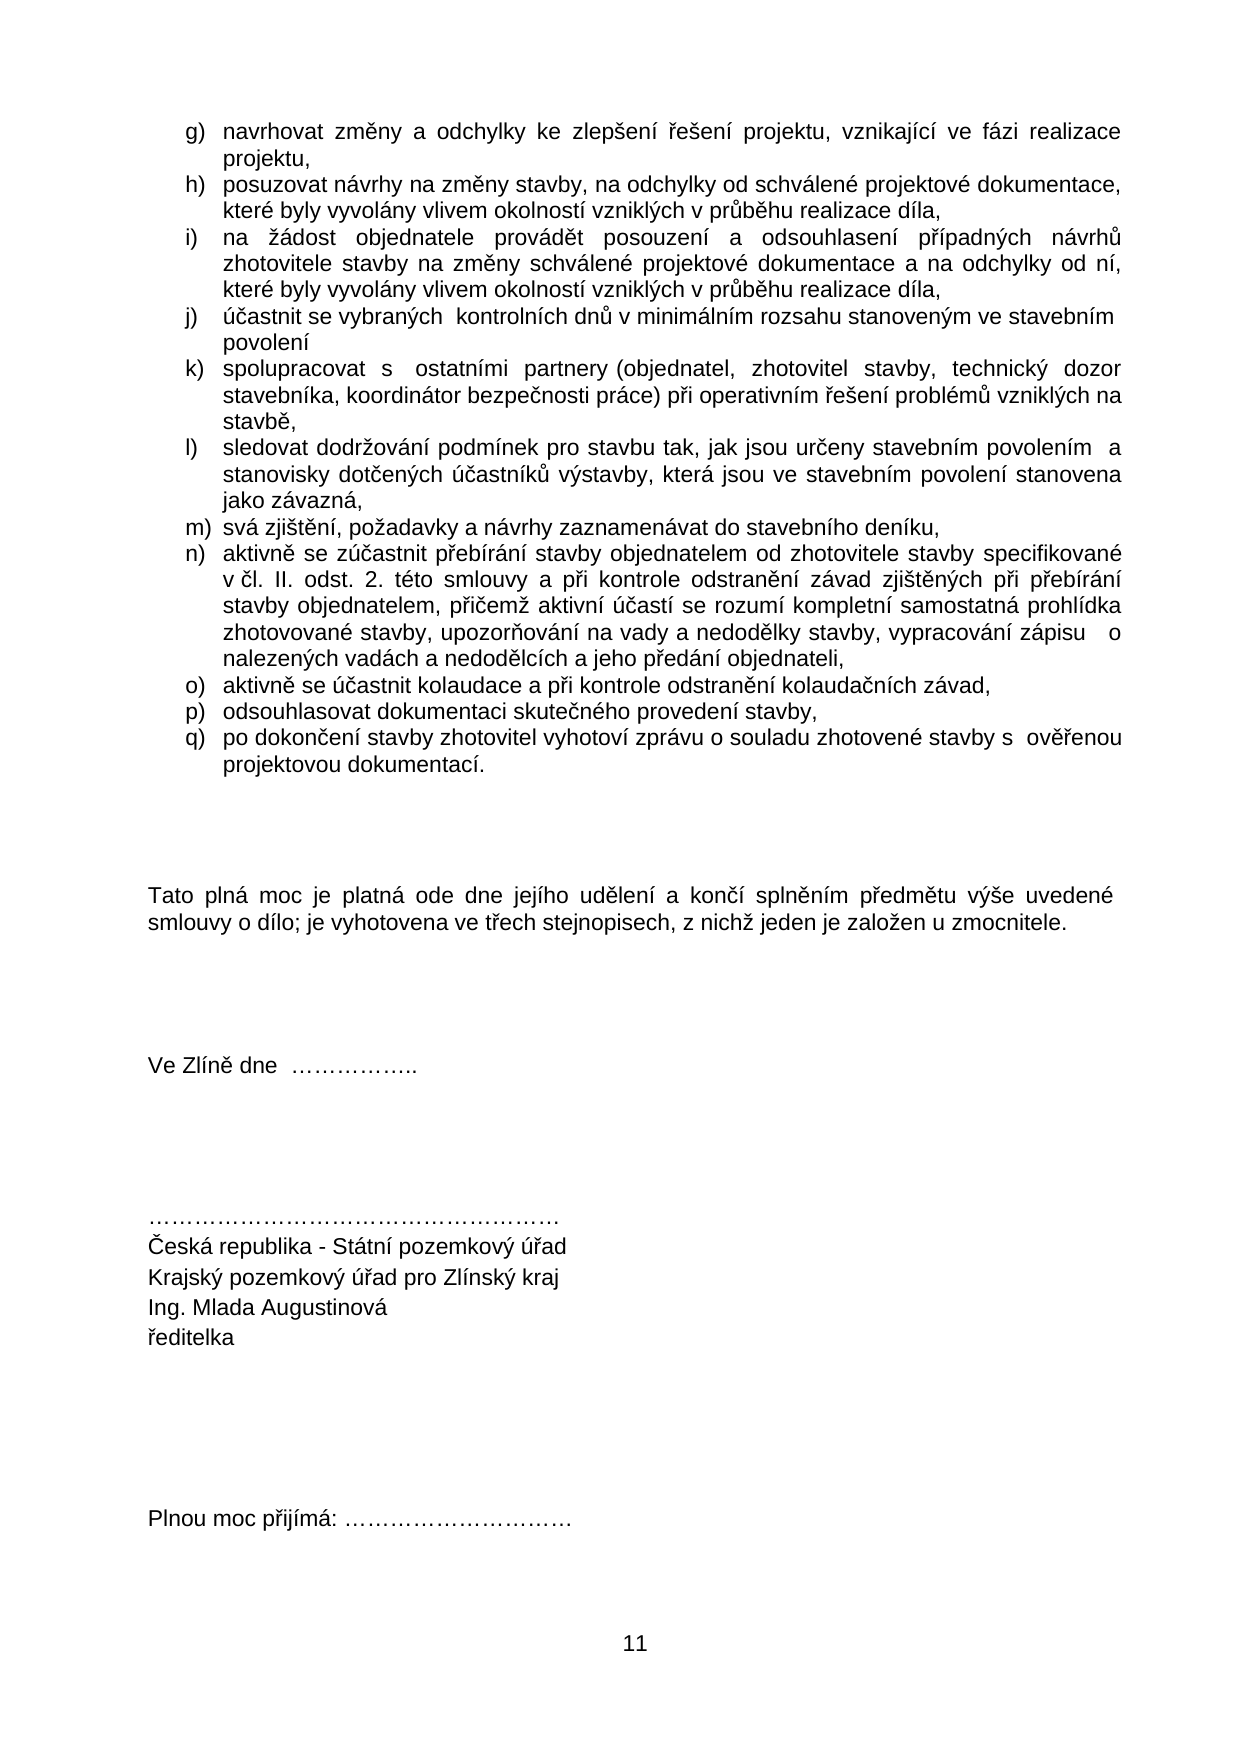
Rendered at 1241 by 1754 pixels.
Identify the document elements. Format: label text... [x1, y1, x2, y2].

list účastnit se vybraných kontrolních dnů v minimálním rozsahu stanoveným ve stavebním povolení [185, 303, 1122, 355]
text ……………………………………………… [148, 1203, 1122, 1229]
list aktivně se zúčastnit přebírání stavby objednatelem od zhotovitele stavby specifikované v čl. II. odst. 2. této smlouvy a při kontrole odstranění závad zjištěných při přebírání stavby objednatelem, přičemž aktivní účastí se rozumí kompletní samostatná prohlídka zhotovované stavby, upozorňování na vady a nedodělky stavby, vypracování zápisu o nalezených vadách a nedodělcích a jeho předání objednateli, [185, 540, 1122, 672]
text Tato plná moc je platná ode dne jejího udělení a končí splněním předmětu výše uvedené smlouvy o dílo; je vyhotovena ve třech stejnopisech, z nichž jeden je založen u zmocnitele. [148, 882, 1115, 935]
text Ing. Mlada Augustinová [148, 1294, 1122, 1320]
list navrhovat změny a odchylky ke zlepšení řešení projektu, vznikající ve fázi realizace projektu, [185, 118, 1122, 171]
list sledovat dodržování podmínek pro stavbu tak, jak jsou určeny stavebním povolením a stanovisky dotčených účastníků výstavby, která jsou ve stavebním povolení stanovena jako závazná, [185, 434, 1122, 513]
text Ve Zlíně dne …………….. [148, 1052, 1122, 1078]
list odsouhlasovat dokumentaci skutečného provedení stavby, [185, 698, 1122, 724]
list na žádost objednatele provádět posouzení a odsouhlasení případných návrhů zhotovitele stavby na změny schválené projektové dokumentace a na odchylky od ní, které byly vyvolány vlivem okolností vzniklých v průběhu realizace díla, [185, 223, 1122, 303]
list aktivně se účastnit kolaudace a při kontrole odstranění kolaudačních závad, [185, 672, 1122, 698]
text Plnou moc přijímá: ………………………… [148, 1505, 1122, 1532]
list spolupracovat s ostatními partnery (objednatel, zhotovitel stavby, technický dozor stavebníka, koordinátor bezpečnosti práce) při operativním řešení problémů vzniklých na stavbě, [185, 355, 1122, 434]
list posuzovat návrhy na změny stavby, na odchylky od schválené projektové dokumentace, které byly vyvolány vlivem okolností vzniklých v průběhu realizace díla, [185, 171, 1122, 223]
text Krajský pozemkový úřad pro Zlínský kraj [148, 1263, 1122, 1290]
text ředitelka [148, 1324, 1122, 1350]
list po dokončení stavby zhotovitel vyhotoví zprávu o souladu zhotovené stavby s ověřenou projektovou dokumentací. [185, 724, 1122, 777]
text Česká republika - Státní pozemkový úřad [148, 1233, 1122, 1260]
list svá zjištění, požadavky a návrhy zaznamenávat do stavebního deníku, [185, 513, 1122, 540]
